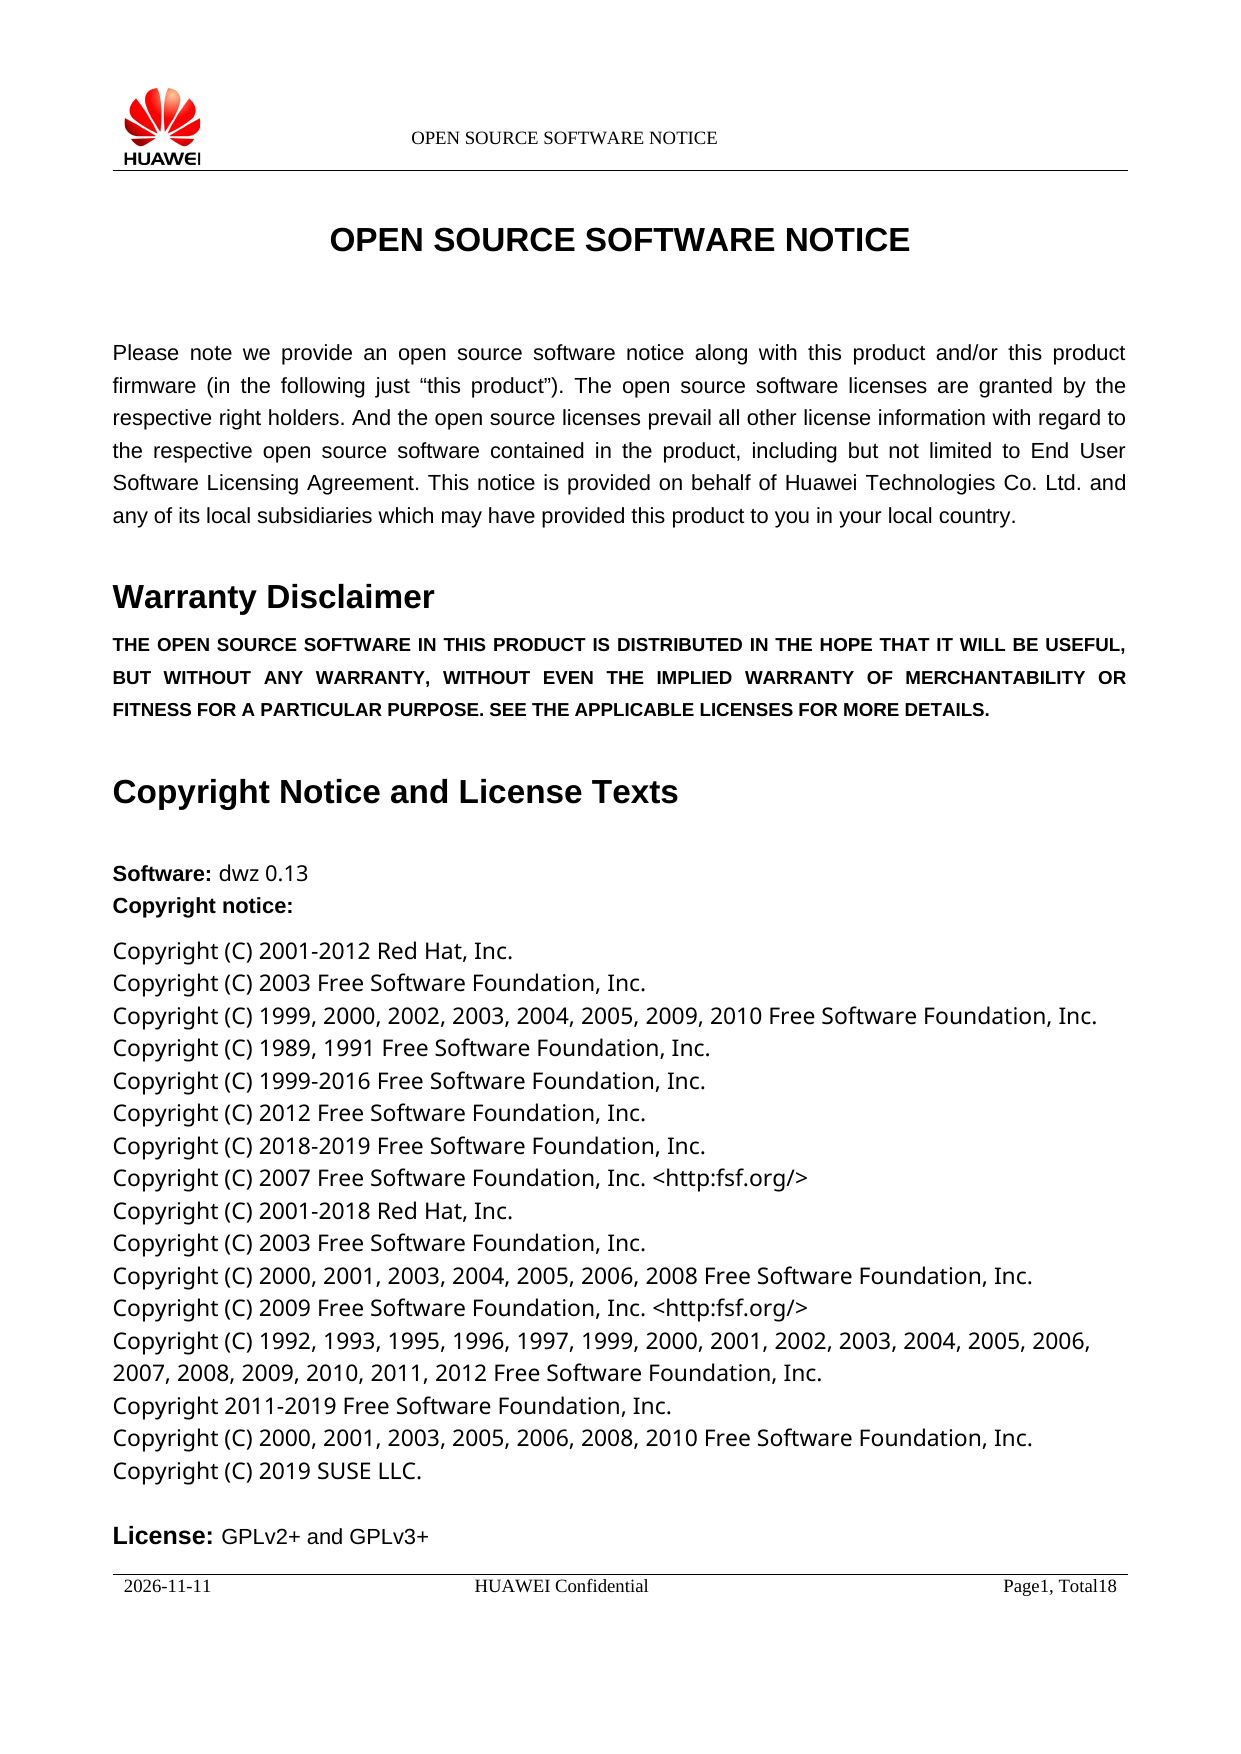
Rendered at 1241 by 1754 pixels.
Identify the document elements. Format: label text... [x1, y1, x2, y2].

text Copyright (C) 2001-2012 Red Hat, Inc. Copyright (C) 2003 Free Software Foundation, Inc. Copyright (C) 1999, 2000, 2002, 2003, 2004, 2005, 2009, 2010 Free Software Foundation, Inc. Copyright (C) 1989, 1991 Free Software Foundation, Inc. Copyright (C) 1999-2016 Free Software Foundation, Inc. Copyright (C) 2012 Free Software Foundation, Inc. Copyright (C) 2018-2019 Free Software Foundation, Inc. Copyright (C) 2007 Free Software Foundation, Inc. <http:fsf.org/> Copyright (C) 2001-2018 Red Hat, Inc. Copyright (C) 2003 Free Software Foundation, Inc. Copyright (C) 2000, 2001, 2003, 2004, 2005, 2006, 2008 Free Software Foundation, Inc. Copyright (C) 2009 Free Software Foundation, Inc. <http:fsf.org/> Copyright (C) 1992, 1993, 1995, 1996, 1997, 1999, 2000, 2001, 2002, 2003, 2004, 2005, 2006, 2007, 2008, 2009, 2010, 2011, 2012 Free Software Foundation, Inc. Copyright 2011-2019 Free Software Foundation, Inc. Copyright (C) 2000, 2001, 2003, 2005, 2006, 2008, 2010 Free Software Foundation, Inc. Copyright (C) 2019 SUSE LLC. [112, 934, 1128, 1519]
title Software: dwz 0.13 [112, 856, 1128, 889]
text Please note we provide an open source software notice along with this product and/or this product firmware (in the following just “this product”). The open source software licenses are granted by the respective right holders. And the open source licenses prevail all other license information with regard to the respective open source software contained in the product, including but not limited to End User Software Licensing Agreement. This notice is provided on behalf of Huawei Technologies Co. Ltd. and any of its local subsidiaries which may have provided this product to you in your local country. [112, 336, 1128, 531]
text Copyright notice: [112, 889, 1128, 921]
text License: GPLv2+ and GPLv3+ [112, 1519, 1128, 1551]
text OPEN SOURCE SOFTWARE NOTICE [112, 206, 1128, 271]
text Copyright Notice and License Texts [112, 759, 1128, 824]
text The open source software in this product is distributed in the hope that it will be useful, but WITHOUT ANY WARRANTY, without even the implied warranty of MERCHANTABILITY or FITNESS FOR A PARTICULAR PURPOSE. See the applicable licenses for more details. [112, 629, 1128, 726]
picture [124, 88, 201, 165]
text Warranty Disclaimer [112, 564, 1128, 629]
